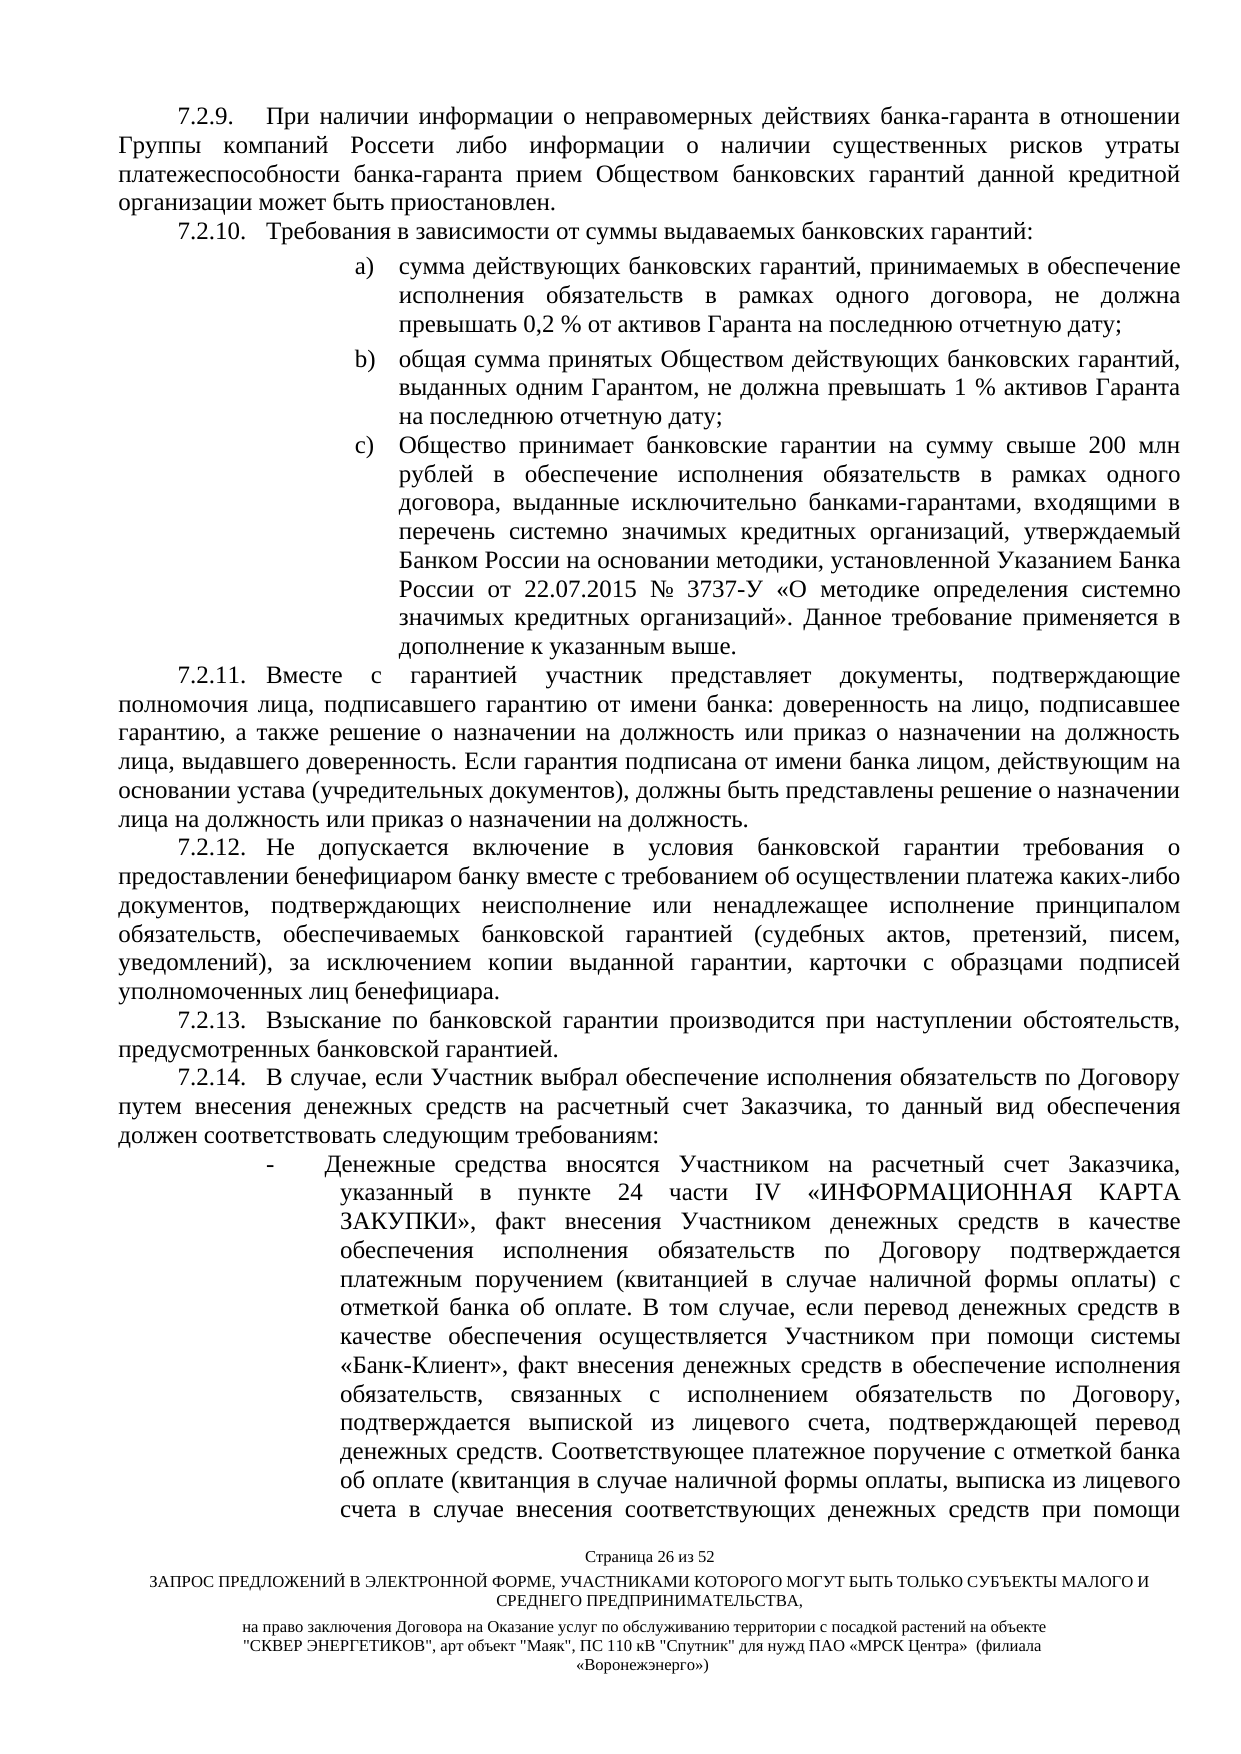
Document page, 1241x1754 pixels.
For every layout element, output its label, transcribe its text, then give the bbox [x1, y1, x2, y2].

list Требования в зависимости от суммы выдаваемых банковских гарантий: [118, 216, 1181, 245]
list общая сумма принятых Обществом действующих банковских гарантий, выданных одним Гарантом, не должна превышать 1 % активов Гаранта на последнюю отчетную дату; [354, 344, 1181, 430]
list сумма действующих банковских гарантий, принимаемых в обеспечение исполнения обязательств в рамках одного договора, не должна превышать 0,2 % от активов Гаранта на последнюю отчетную дату; [354, 251, 1181, 337]
list Взыскание по банковской гарантии производится при наступлении обстоятельств, предусмотренных банковской гарантией. [118, 1005, 1181, 1062]
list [266, 1149, 1181, 1522]
list Не допускается включение в условия банковской гарантии требования о предоставлении бенефициаром банку вместе с требованием об осуществлении платежа каких-либо документов, подтверждающих неисполнение или ненадлежащее исполнение принципалом обязательств, обеспечиваемых банковской гарантией (судебных актов, претензий, писем, уведомлений), за исключением копии выданной гарантии, карточки с образцами подписей уполномоченных лиц бенефициара. [118, 832, 1181, 1005]
list Вместе с гарантией участник представляет документы, подтверждающие полномочия лица, подписавшего гарантию от имени банка: доверенность на лицо, подписавшее гарантию, а также решение о назначении на должность или приказ о назначении на должность лица, выдавшего доверенность. Если гарантия подписана от имени банка лицом, действующим на основании устава (учредительных документов), должны быть представлены решение о назначении лица на должность или приказ о назначении на должность. [118, 660, 1181, 832]
list Общество принимает банковские гарантии на сумму свыше 200 млн рублей в обеспечение исполнения обязательств в рамках одного договора, выданные исключительно банками-гарантами, входящими в перечень системно значимых кредитных организаций, утверждаемый Банком России на основании методики, установленной Указанием Банка России от 22.07.2015 № 3737-У «О методике определения системно значимых кредитных организаций». Данное требование применяется в дополнение к указанным выше. [354, 430, 1181, 660]
list При наличии информации о неправомерных действиях банка-гаранта в отношении Группы компаний Россети либо информации о наличии существенных рисков утраты платежеспособности банка-гаранта прием Обществом банковских гарантий данной кредитной организации может быть приостановлен. [118, 101, 1181, 216]
list В случае, если Участник выбрал обеспечение исполнения обязательств по Договору путем внесения денежных средств на расчетный счет Заказчика, то данный вид обеспечения должен соответствовать следующим требованиям: [118, 1062, 1181, 1149]
